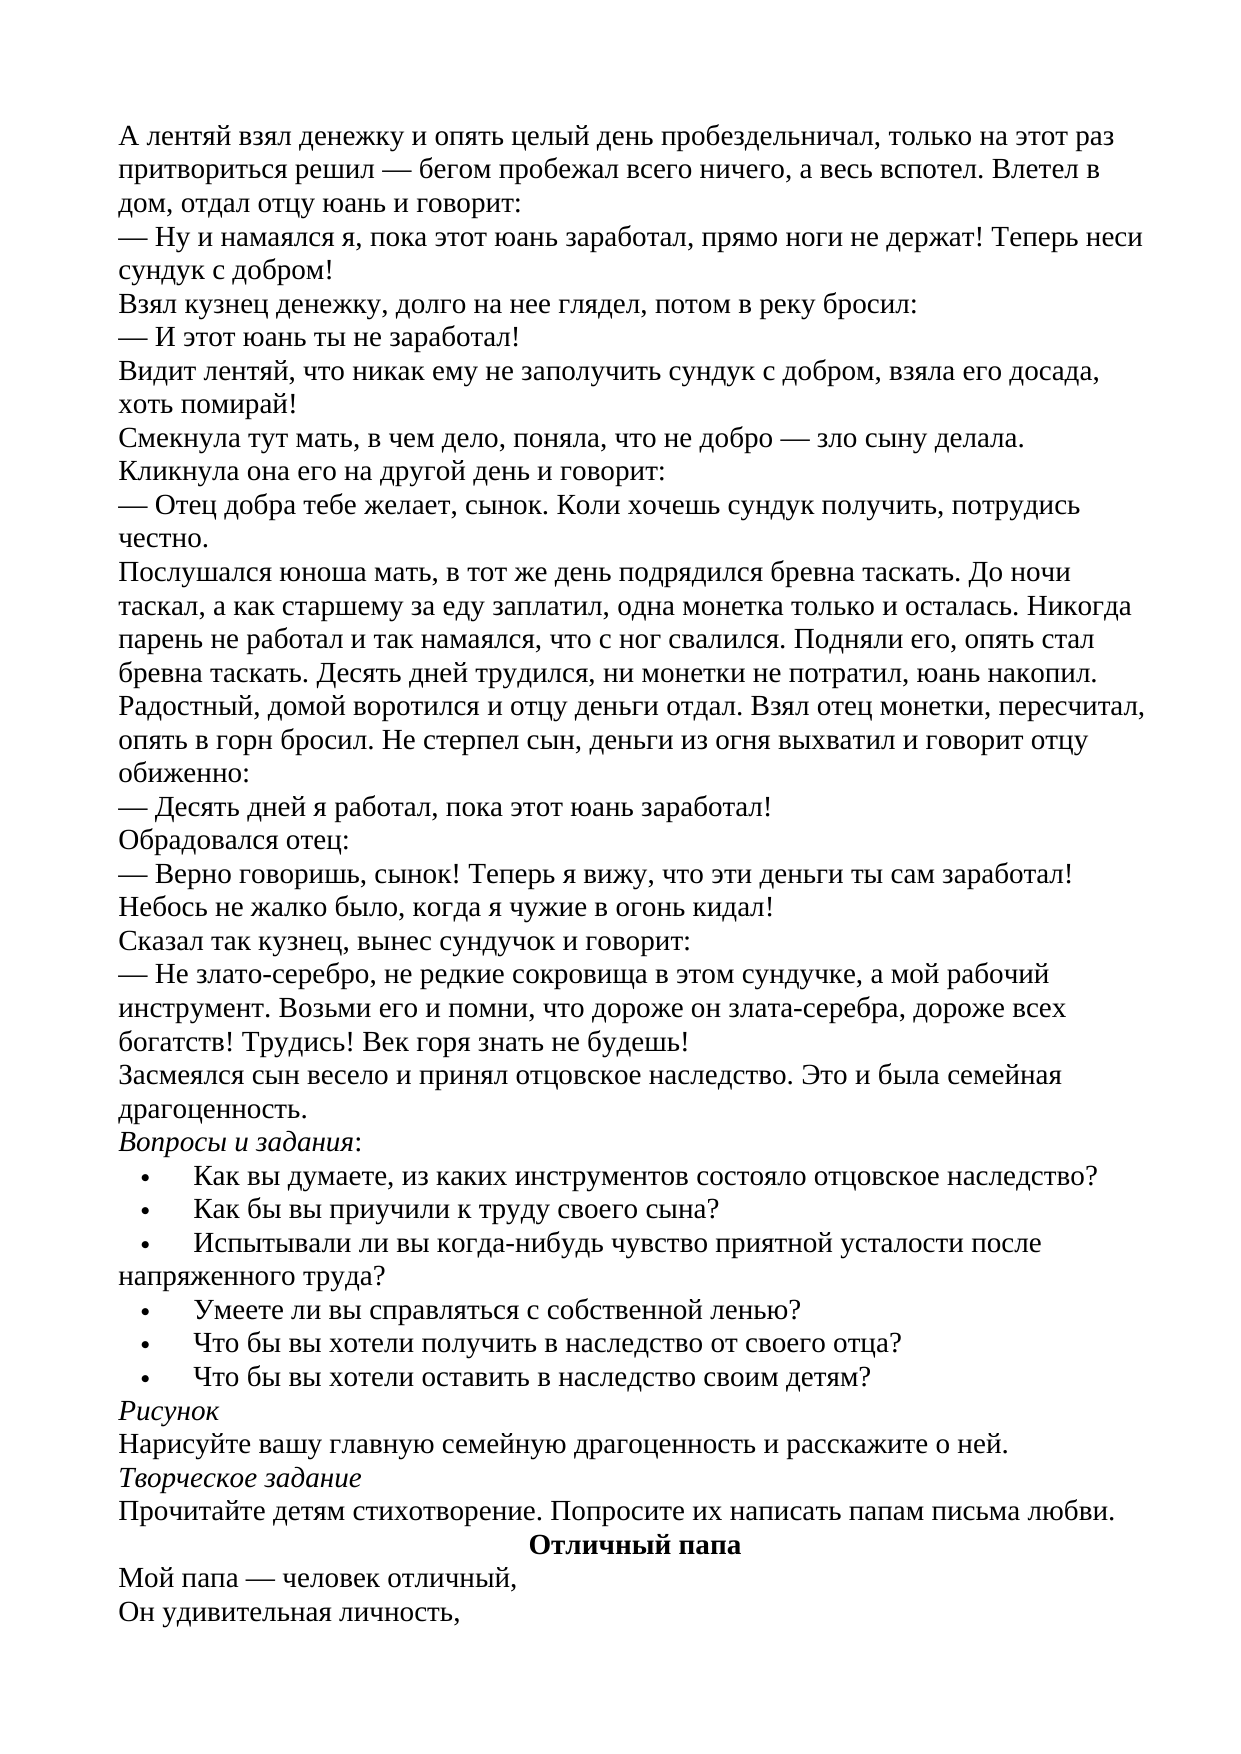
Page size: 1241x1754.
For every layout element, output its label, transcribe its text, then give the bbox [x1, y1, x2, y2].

list Испытывали ли вы когда-нибудь чувство приятной усталости после напряженного труда? [118, 1225, 1152, 1292]
text Смекнула тут мать, в чем дело, поняла, что не добро — зло сыну делала. Кликнула она его на другой день и говорит: [118, 420, 1152, 487]
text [118, 1560, 1152, 1627]
text Взял кузнец денежку, долго на нее глядел, потом в реку бросил: [118, 286, 1152, 319]
text Засмеялся сын весело и принял отцовское наследство. Это и была семейная драгоценность. [118, 1057, 1152, 1124]
text Нарисуйте вашу главную семейную драгоценность и расскажите о ней. [118, 1426, 1152, 1460]
text — Верно говоришь, сынок! Теперь я вижу, что эти деньги ты сам заработал! Небось не жалко было, когда я чужие в огонь кидал! [118, 856, 1152, 923]
text Сказал так кузнец, вынес сундучок и говорит: [118, 923, 1152, 957]
text Видит лентяй, что никак ему не заполучить сундук с добром, взяла его досада, хоть помирай! [118, 353, 1152, 420]
text — Отец добра тебе желает, сынок. Коли хочешь сундук получить, потрудись честно. [118, 487, 1152, 554]
list Как вы думаете, из каких инструментов состояло отцовское наследство? [118, 1158, 1152, 1191]
text — И этот юань ты не заработал! [118, 319, 1152, 353]
text А лентяй взял денежку и опять целый день пробездельничал, только на этот раз притвориться решил — бегом пробежал всего ничего, а весь вспотел. Влетел в дом, отдал отцу юань и говорит: [118, 118, 1152, 219]
text Отличный папа [118, 1527, 1152, 1560]
list Что бы вы хотели оставить в наследство своим детям? [118, 1359, 1152, 1393]
text Обрадовался отец: [118, 822, 1152, 856]
text — Не злато-серебро, не редкие сокровища в этом сундучке, а мой рабочий инструмент. Возьми его и помни, что дороже он злата-серебра, дороже всех богатств! Трудись! Век горя знать не будешь! [118, 957, 1152, 1057]
text Вопросы и задания: [118, 1124, 1152, 1158]
text Рисунок [118, 1393, 1152, 1426]
list Как бы вы приучили к труду своего сына? [118, 1191, 1152, 1225]
list Что бы вы хотели получить в наследство от своего отца? [118, 1326, 1152, 1359]
text Творческое задание [118, 1460, 1152, 1493]
text Послушался юноша мать, в тот же день подрядился бревна таскать. До ночи таскал, а как старшему за еду заплатил, одна монетка только и осталась. Никогда парень не работал и так намаялся, что с ног свалился. Подняли его, опять стал бревна таскать. Десять дней трудился, ни монетки не потратил, юань накопил. Радостный, домой воротился и отцу деньги отдал. Взял отец монетки, пересчитал, опять в горн бросил. Не стерпел сын, деньги из огня выхватил и говорит отцу обиженно: [118, 554, 1152, 789]
text Прочитайте детям стихотворение. Попросите их написать папам письма любви. [118, 1493, 1152, 1527]
text — Ну и намаялся я, пока этот юань заработал, прямо ноги не держат! Теперь неси сундук с добром! [118, 219, 1152, 286]
list Умеете ли вы справляться с собственной ленью? [118, 1292, 1152, 1326]
text — Десять дней я работал, пока этот юань заработал! [118, 789, 1152, 822]
